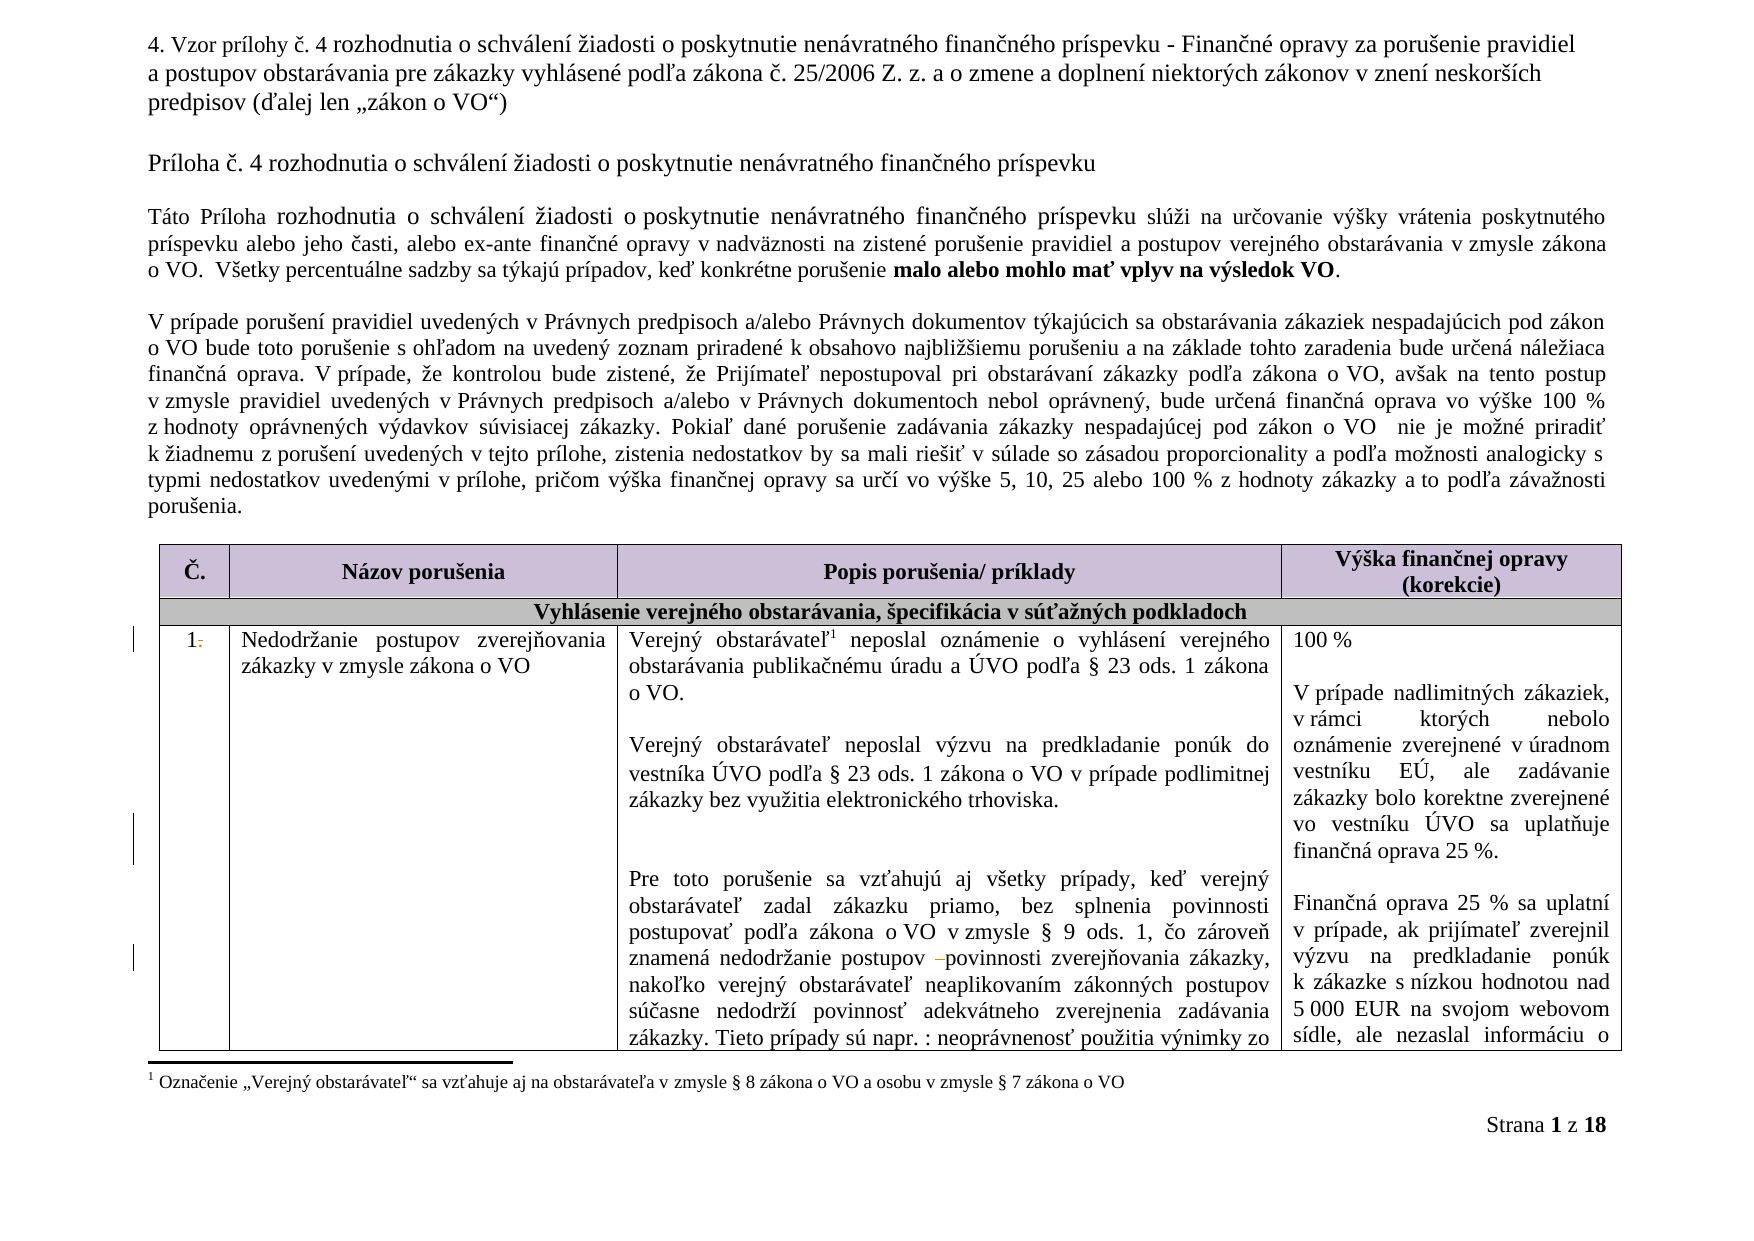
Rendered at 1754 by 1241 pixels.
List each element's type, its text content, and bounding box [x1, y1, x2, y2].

text Táto Príloha rozhodnutia o schválení žiadosti o poskytnutie nenávratného finančného príspevku slúži na určovanie výšky vrátenia poskytnutého príspevku alebo jeho časti, alebo ex-ante finančné opravy v nadväznosti na zistené porušenie pravidiel a postupov verejného obstarávania v zmysle zákona o VO. Všetky percentuálne sadzby sa týkajú prípadov, keď konkrétne porušenie malo alebo mohlo mať vplyv na výsledok VO. [148, 201, 1606, 283]
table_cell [618, 626, 1281, 1050]
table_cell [1282, 626, 1621, 1050]
table_cell Vyhlásenie verejného obstarávania, špecifikácia v súťažných podkladoch [160, 599, 1621, 625]
table_header Výška finančnej opravy (korekcie) [1282, 545, 1621, 597]
table_header Č. [160, 545, 229, 597]
table_header Názov porušenia [230, 545, 617, 597]
text V prípade porušení pravidiel uvedených v Právnych predpisoch a/alebo Právnych dokumentov týkajúcich sa obstarávania zákaziek nespadajúcich pod zákon o VO bude toto porušenie s ohľadom na uvedený zoznam priradené k obsahovo najbližšiemu porušeniu a na základe tohto zaradenia bude určená náležiaca finančná oprava. V prípade, že kontrolou bude zistené, že Prijímateľ nepostupoval pri obstarávaní zákazky podľa zákona o VO, avšak na tento postup v zmysle pravidiel uvedených v Právnych predpisoch a/alebo v Právnych dokumentoch nebol oprávnený, bude určená finančná oprava vo výške 100 % z hodnoty oprávnených výdavkov súvisiacej zákazky. Pokiaľ dané porušenie zadávania zákazky nespadajúcej pod zákon o VO nie je možné priradiť k žiadnemu z porušení uvedených v tejto prílohe, zistenia nedostatkov by sa mali riešiť v súlade so zásadou proporcionality a podľa možnosti analogicky s typmi nedostatkov uvedenými v prílohe, pričom výška finančnej opravy sa určí vo výške 5, 10, 25 alebo 100 % z hodnoty zákazky a to podľa závažnosti porušenia. [148, 308, 1606, 519]
table_header Popis porušenia/ príklady [618, 545, 1281, 597]
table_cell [230, 626, 617, 1050]
text Príloha č. 4 rozhodnutia o schválení žiadosti o poskytnutie nenávratného finančného príspevku [148, 148, 1606, 176]
table_cell 1 [160, 626, 229, 1050]
